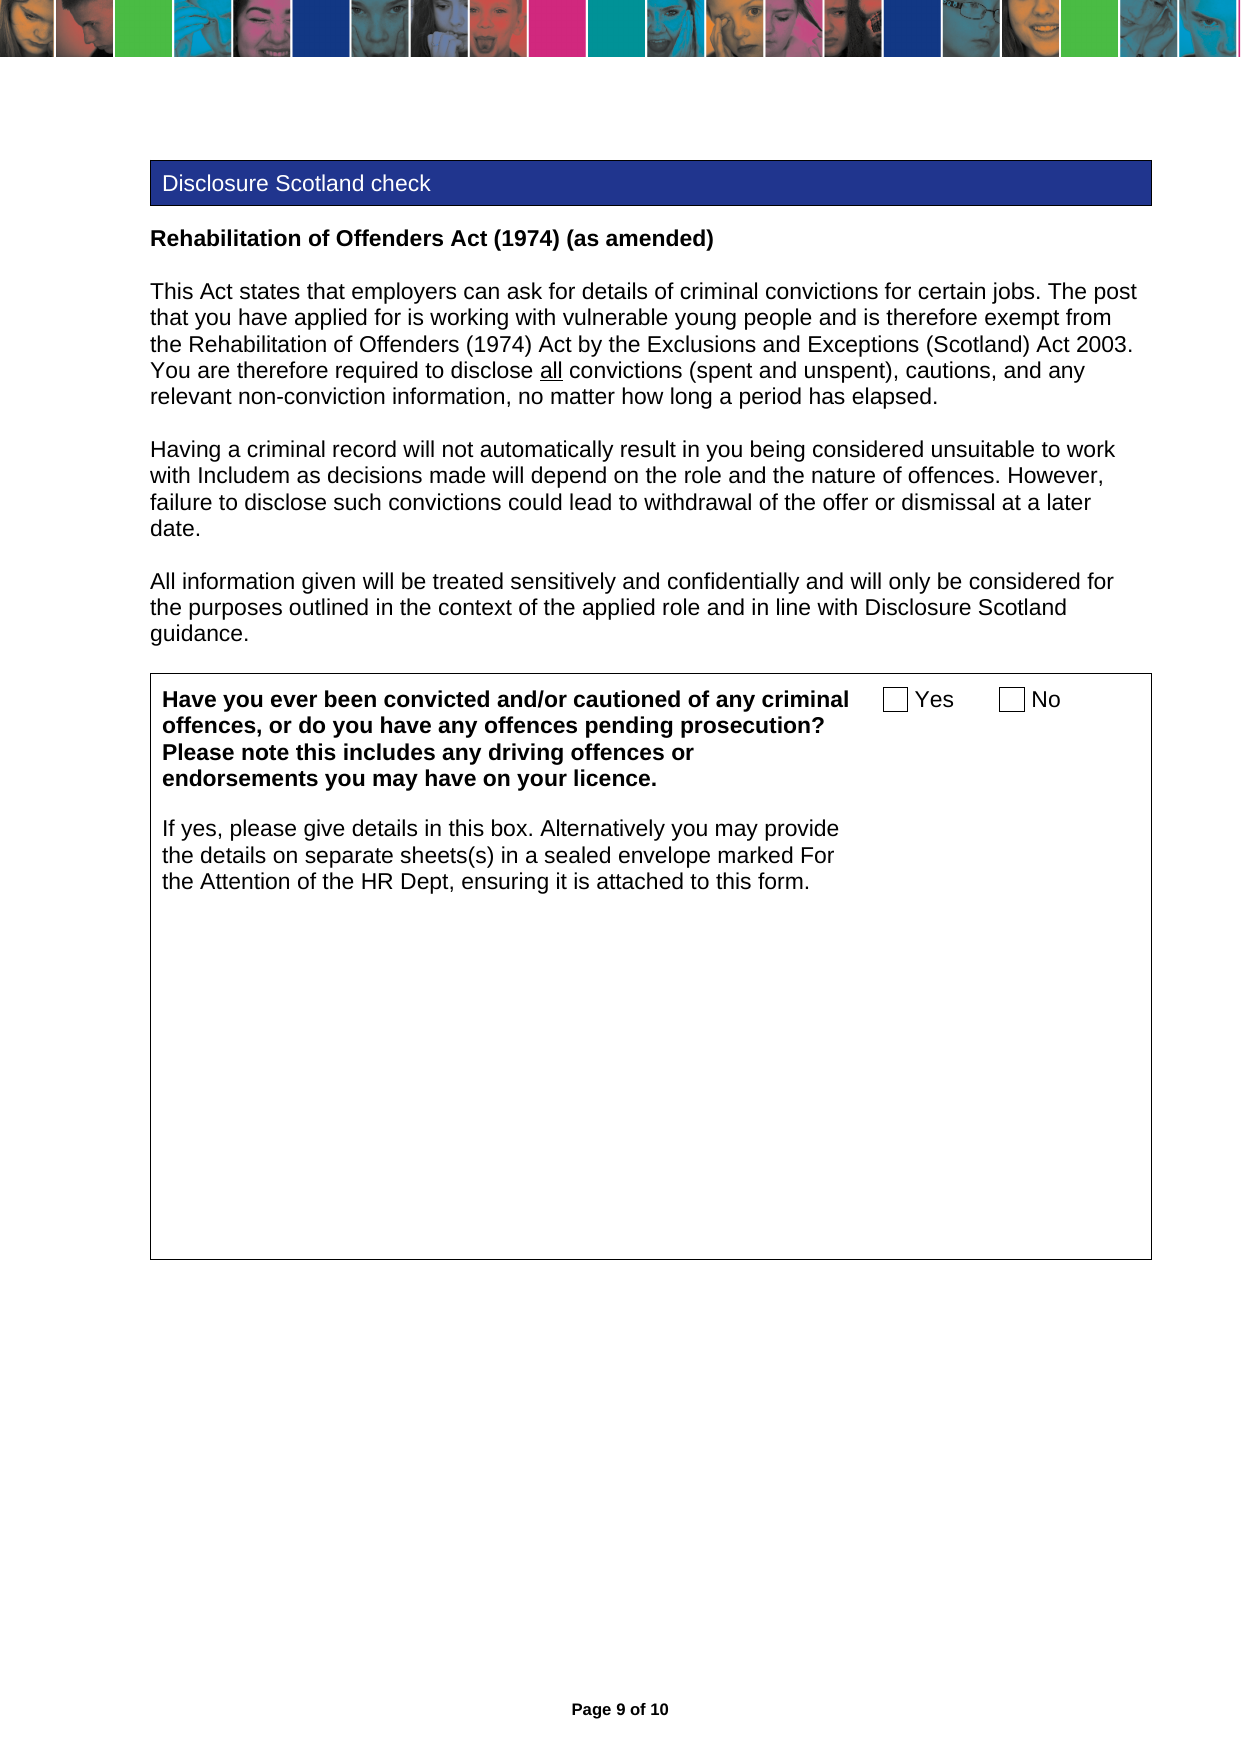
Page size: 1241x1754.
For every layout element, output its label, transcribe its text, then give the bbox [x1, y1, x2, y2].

picture [0, 0, 1241, 57]
text This Act states that employers can ask for details of criminal convictions for certain jobs. The post that you have applied for is working with vulnerable young people and is therefore exempt from the Rehabilitation of Offenders (1974) Act by the Exclusions and Exceptions (Scotland) Act 2003. You are therefore required to disclose all convictions (spent and unspent), cautions, and any relevant non-conviction information, no matter how long a period has elapsed. [150, 278, 1139, 409]
text Rehabilitation of Offenders Act (1974) (as amended) [150, 225, 1139, 251]
table_header Disclosure Scotland check [151, 161, 1151, 205]
table_header Yes No [871, 674, 1151, 1258]
text All information given will be treated sensitively and confidentially and will only be considered for the purposes outlined in the context of the applied role and in line with Disclosure Scotland guidance. [150, 568, 1139, 647]
table_header Have you ever been convicted and/or cautioned of any criminal offences, or do you have any offences pending prosecution? Please note this includes any driving offences or endorsements you may have on your licence. If yes, please give details in this box. Alternatively you may provide the details on separate sheets(s) in a sealed envelope marked For the Attention of the HR Dept, ensuring it is attached to this form. [151, 674, 871, 1258]
text Having a criminal record will not automatically result in you being considered unsuitable to work with Includem as decisions made will depend on the role and the nature of offences. However, failure to disclose such convictions could lead to withdrawal of the offer or dismissal at a later date. [150, 436, 1139, 541]
